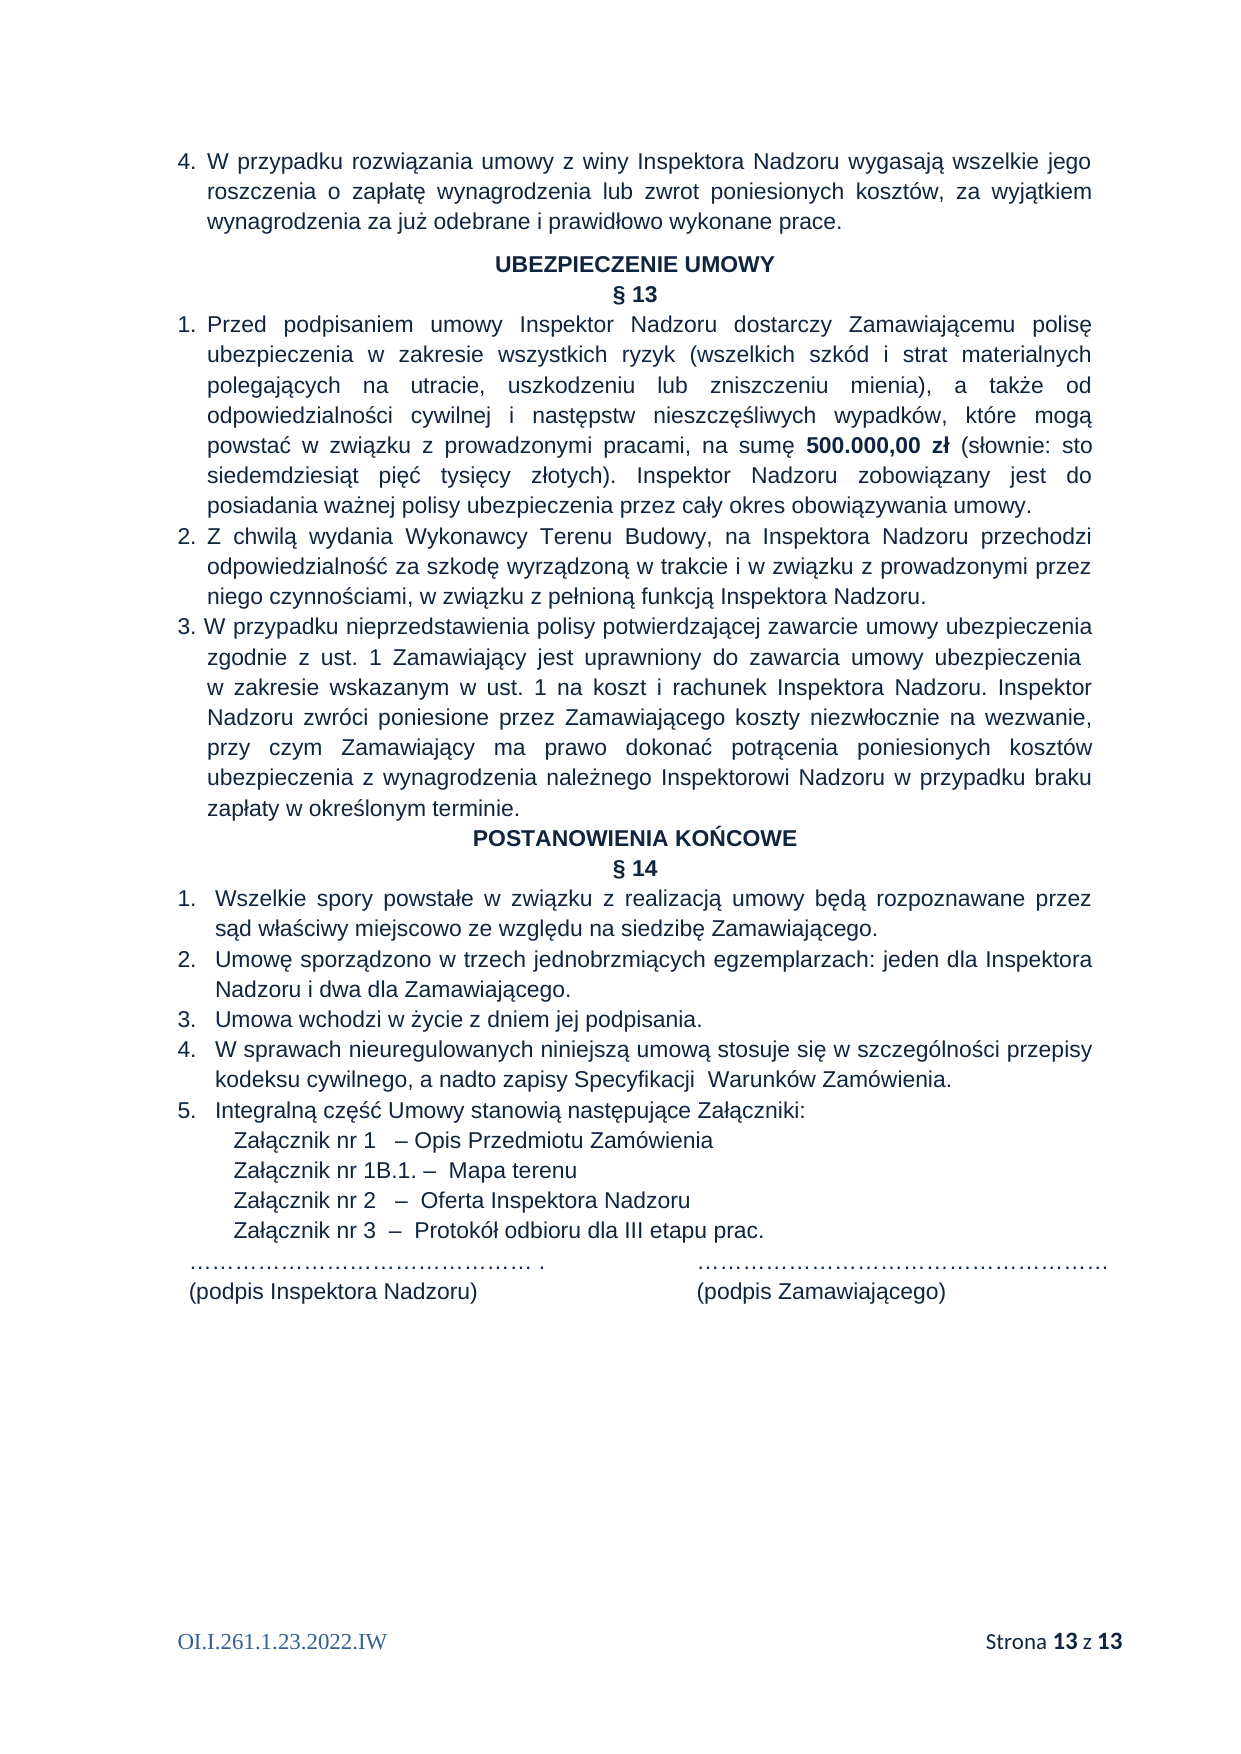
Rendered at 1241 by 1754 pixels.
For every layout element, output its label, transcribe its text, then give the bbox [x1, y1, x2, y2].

text 3. W przypadku nieprzedstawienia polisy potwierdzającej zawarcie umowy ubezpieczenia zgodnie z ust. 1 Zamawiający jest uprawniony do zawarcia umowy ubezpieczenia w zakresie wskazanym w ust. 1 na koszt i rachunek Inspektora Nadzoru. Inspektor Nadzoru zwróci poniesione przez Zamawiającego koszty niezwłocznie na wezwanie, przy czym Zamawiający ma prawo dokonać potrącenia poniesionych kosztów ubezpieczenia z wynagrodzenia należnego Inspektorowi Nadzoru w przypadku braku zapłaty w określonym terminie. [177, 613, 1093, 821]
list Integralną część Umowy stanowią następujące Załączniki: [177, 1097, 1093, 1123]
text § 14 [177, 855, 1093, 881]
text Załącznik nr 3 – Protokół odbioru dla III etapu prac. [233, 1217, 1093, 1244]
list Umowę sporządzono w trzech jednobrzmiących egzemplarzach: jeden dla Inspektora Nadzoru i dwa dla Zamawiającego. [177, 946, 1093, 1002]
list Umowa wchodzi w życie z dniem jej podpisania. [177, 1006, 1093, 1032]
list W przypadku rozwiązania umowy z winy Inspektora Nadzoru wygasają wszelkie jego roszczenia o zapłatę wynagrodzenia lub zwrot poniesionych kosztów, za wyjątkiem wynagrodzenia za już odebrane i prawidłowo wykonane prace. [177, 148, 1093, 234]
list Z chwilą wydania Wykonawcy Terenu Budowy, na Inspektora Nadzoru przechodzi odpowiedzialność za szkodę wyrządzoną w trakcie i w związku z prowadzonymi przez niego czynnościami, w związku z pełnioną funkcją Inspektora Nadzoru. [177, 523, 1093, 609]
text POSTANOWIENIA KOŃCOWE [177, 825, 1093, 851]
text UBEZPIECZENIE UMOWY [177, 251, 1093, 277]
table_header ……………………………………………… (podpis Zamawiającego) [685, 1248, 1193, 1308]
text Załącznik nr 1B.1. – Mapa terenu [233, 1157, 1093, 1183]
list Wszelkie spory powstałe w związku z realizacją umowy będą rozpoznawane przez sąd właściwy miejscowo ze względu na siedzibę Zamawiającego. [177, 885, 1093, 942]
text § 13 [177, 281, 1093, 307]
list W sprawach nieuregulowanych niniejszą umową stosuje się w szczególności przepisy kodeksu cywilnego, a nadto zapisy Specyfikacji Warunków Zamówienia. [177, 1036, 1093, 1093]
text Załącznik nr 2 – Oferta Inspektora Nadzoru [233, 1187, 1093, 1213]
text Załącznik nr 1 – Opis Przedmiotu Zamówienia [233, 1127, 1093, 1153]
table_header ……………………………………… . (podpis Inspektora Nadzoru) [177, 1248, 685, 1308]
list Przed podpisaniem umowy Inspektor Nadzoru dostarczy Zamawiającemu polisę ubezpieczenia w zakresie wszystkich ryzyk (wszelkich szkód i strat materialnych polegających na utracie, uszkodzeniu lub zniszczeniu mienia), a także od odpowiedzialności cywilnej i następstw nieszczęśliwych wypadków, które mogą powstać w związku z prowadzonymi pracami, na sumę 500.000,00 zł (słownie: sto siedemdziesiąt pięć tysięcy złotych). Inspektor Nadzoru zobowiązany jest do posiadania ważnej polisy ubezpieczenia przez cały okres obowiązywania umowy. [177, 311, 1093, 519]
